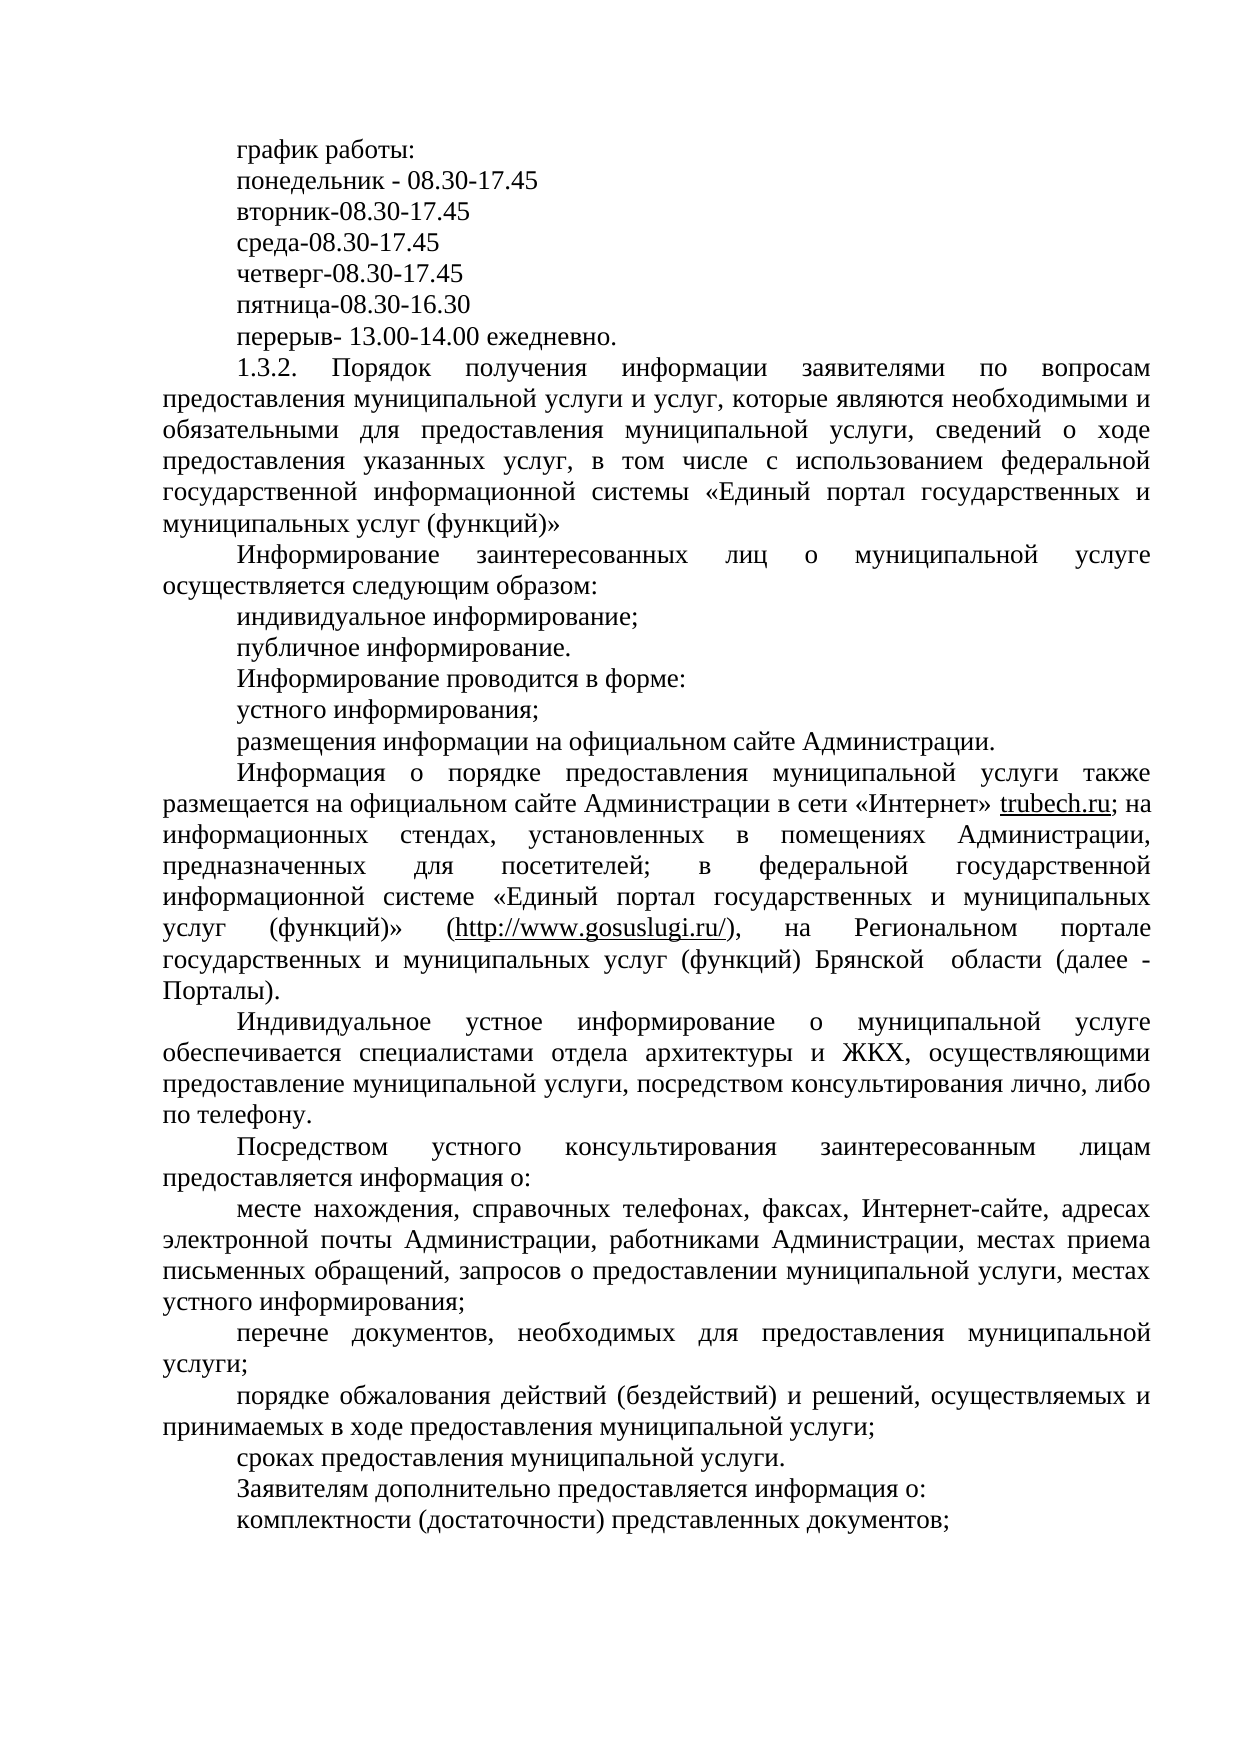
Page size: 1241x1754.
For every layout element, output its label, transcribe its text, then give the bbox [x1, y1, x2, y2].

text четверг-08.30-17.45 [162, 257, 1152, 289]
text Информирование заинтересованных лиц о муниципальной услуге осуществляется следующим образом: [162, 538, 1152, 600]
text пятница-08.30-16.30 [162, 289, 1152, 320]
text Индивидуальное устное информирование о муниципальной услуге обеспечивается специалистами отдела архитектуры и ЖКХ, осуществляющими предоставление муниципальной услуги, посредством консультирования лично, либо по телефону. [162, 1005, 1152, 1129]
text размещения информации на официальном сайте Администрации. [162, 725, 1152, 756]
text Информирование проводится в форме: [162, 662, 1152, 693]
text среда-08.30-17.45 [162, 226, 1152, 257]
text публичное информирование. [162, 631, 1152, 662]
text месте нахождения, справочных телефонах, факсах, Интернет-сайте, адресах электронной почты Администрации, работниками Администрации, местах приема письменных обращений, запросов о предоставлении муниципальной услуги, местах устного информирования; [162, 1192, 1152, 1316]
text график работы: [162, 133, 1152, 164]
text сроках предоставления муниципальной услуги. [162, 1441, 1152, 1472]
text индивидуальное информирование; [162, 600, 1152, 631]
text перерыв- 13.00-14.00 ежедневно. [162, 320, 1152, 351]
text 1.3.2. Порядок получения информации заявителями по вопросам предоставления муниципальной услуги и услуг, которые являются необходимыми и обязательными для предоставления муниципальной услуги, сведений о ходе предоставления указанных услуг, в том числе с использованием федеральной государственной информационной системы «Единый портал государственных и муниципальных услуг (функций)» [162, 351, 1152, 538]
text вторник-08.30-17.45 [162, 195, 1152, 226]
text порядке обжалования действий (бездействий) и решений, осуществляемых и принимаемых в ходе предоставления муниципальной услуги; [162, 1379, 1152, 1441]
text перечне документов, необходимых для предоставления муниципальной услуги; [162, 1316, 1152, 1379]
text устного информирования; [162, 693, 1152, 725]
text Заявителям дополнительно предоставляется информация о: [162, 1472, 1152, 1503]
text понедельник - 08.30-17.45 [162, 164, 1152, 195]
text комплектности (достаточности) представленных документов; [162, 1503, 1152, 1534]
text Посредством устного консультирования заинтересованным лицам предоставляется информация о: [162, 1129, 1152, 1192]
subtitle Информация о порядке предоставления муниципальной услуги также размещается на официальном сайте Администрации в сети «Интернет» trubech.ru; на информационных стендах, установленных в помещениях Администрации, предназначенных для посетителей; в федеральной государственной информационной системе «Единый портал государственных и муниципальных услуг (функций)» (http://www.gosuslugi.ru/), на Региональном портале государственных и муниципальных услуг (функций) Брянской области (далее - Порталы). [162, 756, 1152, 1005]
